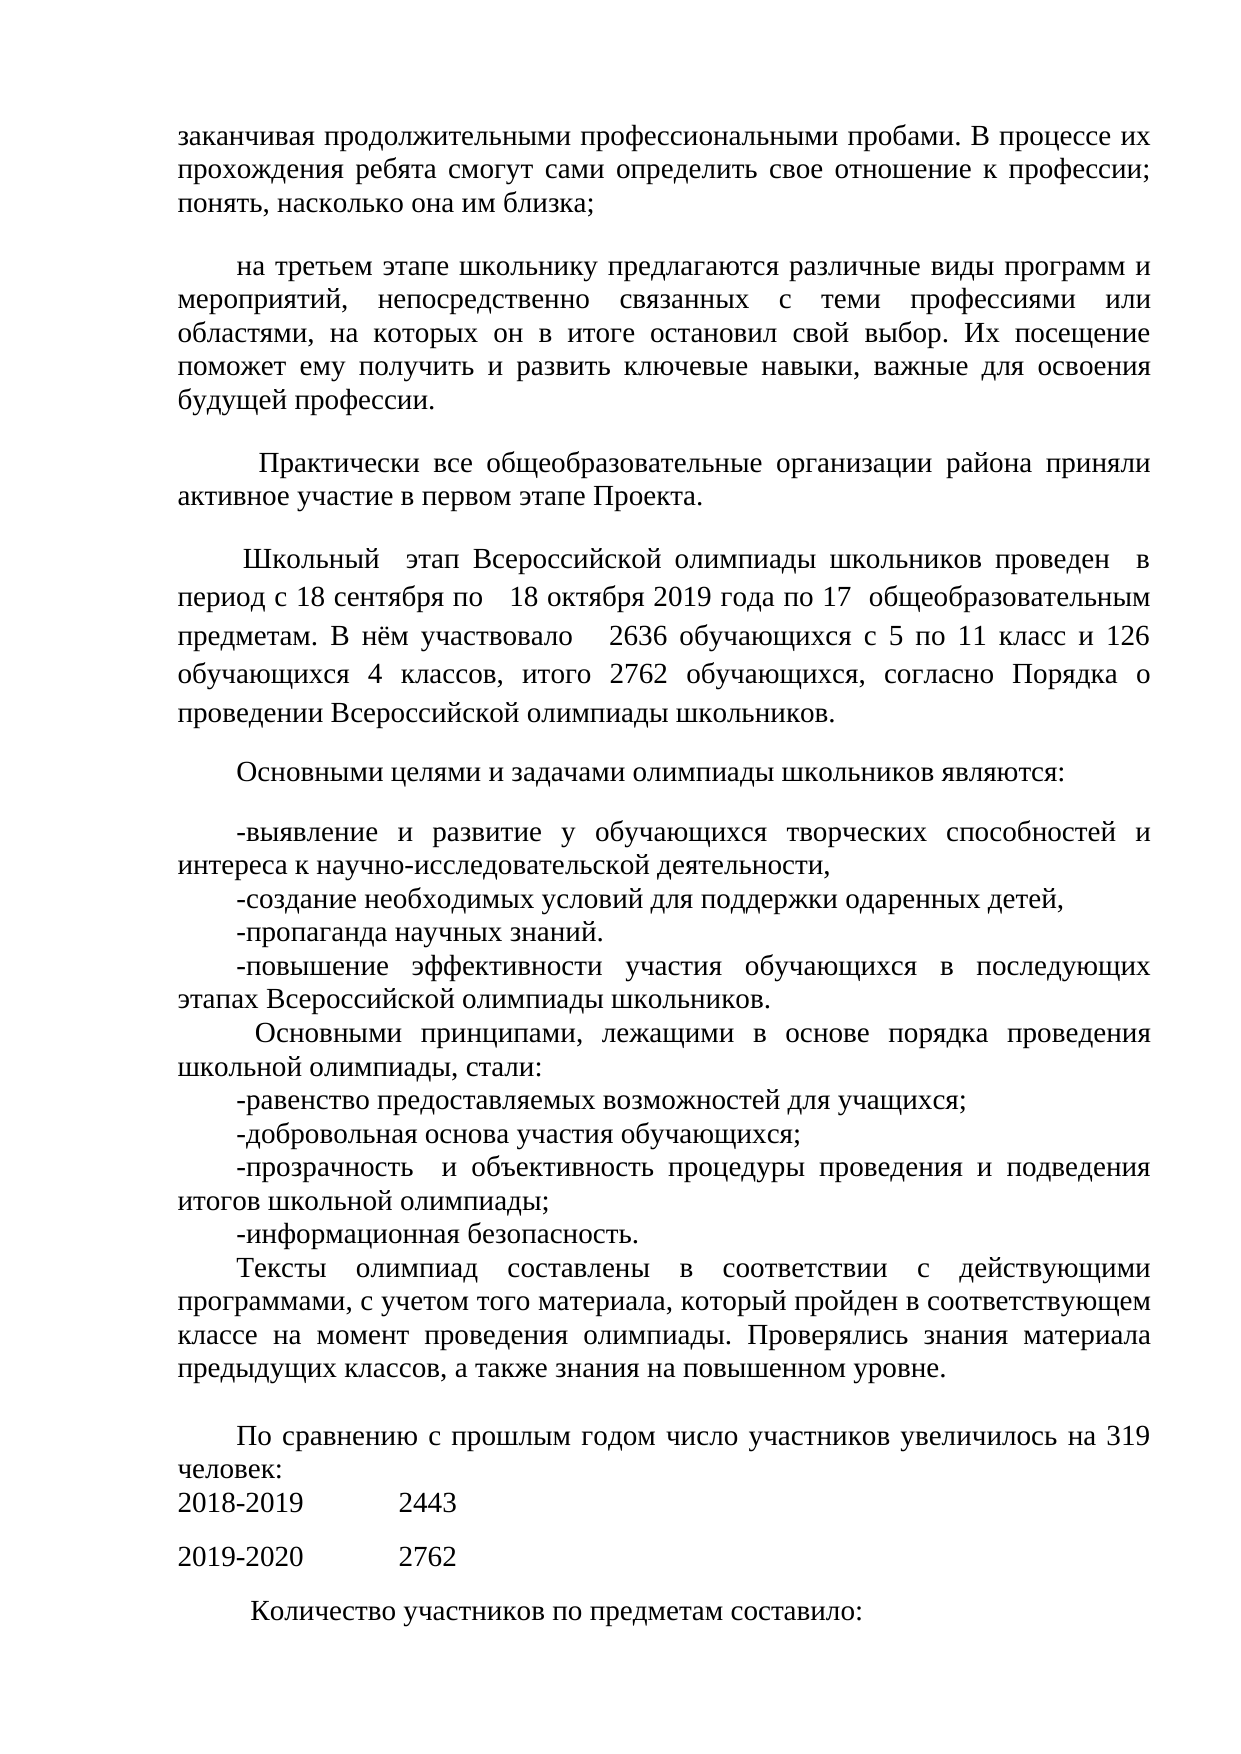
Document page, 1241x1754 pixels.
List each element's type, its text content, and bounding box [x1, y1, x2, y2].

text -равенство предоставляемых возможностей для учащихся; [177, 1082, 1152, 1116]
text -повышение эффективности участия обучающихся в последующих этапах Всероссийской олимпиады школьников. [177, 948, 1152, 1015]
text По сравнению с прошлым годом число участников увеличилось на 319 человек: [177, 1418, 1152, 1485]
text Школьный этап Всероссийской олимпиады школьников проведен в период с 18 сентября по 18 октября 2019 года по 17 общеобразовательным предметам. В нём участвовало 2636 обучающихся с 5 по 11 класс и 126 обучающихся 4 классов, итого 2762 обучающихся, согласно Порядка о проведении Всероссийской олимпиады школьников. [177, 541, 1152, 729]
text 2018-2019 2443 [177, 1485, 1152, 1518]
text -информационная безопасность. [177, 1216, 1152, 1250]
text Количество участников по предметам составило: [177, 1593, 1152, 1627]
text -создание необходимых условий для поддержки одаренных детей, [177, 881, 1152, 914]
text -прозрачность и объективность процедуры проведения и подведения итогов школьной олимпиады; [177, 1149, 1152, 1216]
text -пропаганда научных знаний. [177, 914, 1152, 948]
text 2019-2020 2762 [177, 1539, 1152, 1573]
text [177, 118, 1152, 219]
text Тексты олимпиад составлены в соответствии с действующими программами, с учетом того материала, который пройден в соответствующем классе на момент проведения олимпиады. Проверялись знания материала предыдущих классов, а также знания на повышенном уровне. [177, 1250, 1152, 1384]
text -выявление и развитие у обучающихся творческих способностей и интереса к научно-исследовательской деятельности, [177, 814, 1152, 881]
text на третьем этапе школьнику предлагаются различные виды программ и мероприятий, непосредственно связанных с теми профессиями или областями, на которых он в итоге остановил свой выбор. Их посещение поможет ему получить и развить ключевые навыки, важные для освоения будущей профессии. [177, 248, 1152, 416]
text Практически все общеобразовательные организации района приняли активное участие в первом этапе Проекта. [177, 445, 1152, 512]
text -добровольная основа участия обучающихся; [177, 1116, 1152, 1149]
text Основными принципами, лежащими в основе порядка проведения школьной олимпиады, стали: [177, 1015, 1152, 1082]
text Основными целями и задачами олимпиады школьников являются: [236, 754, 1152, 788]
